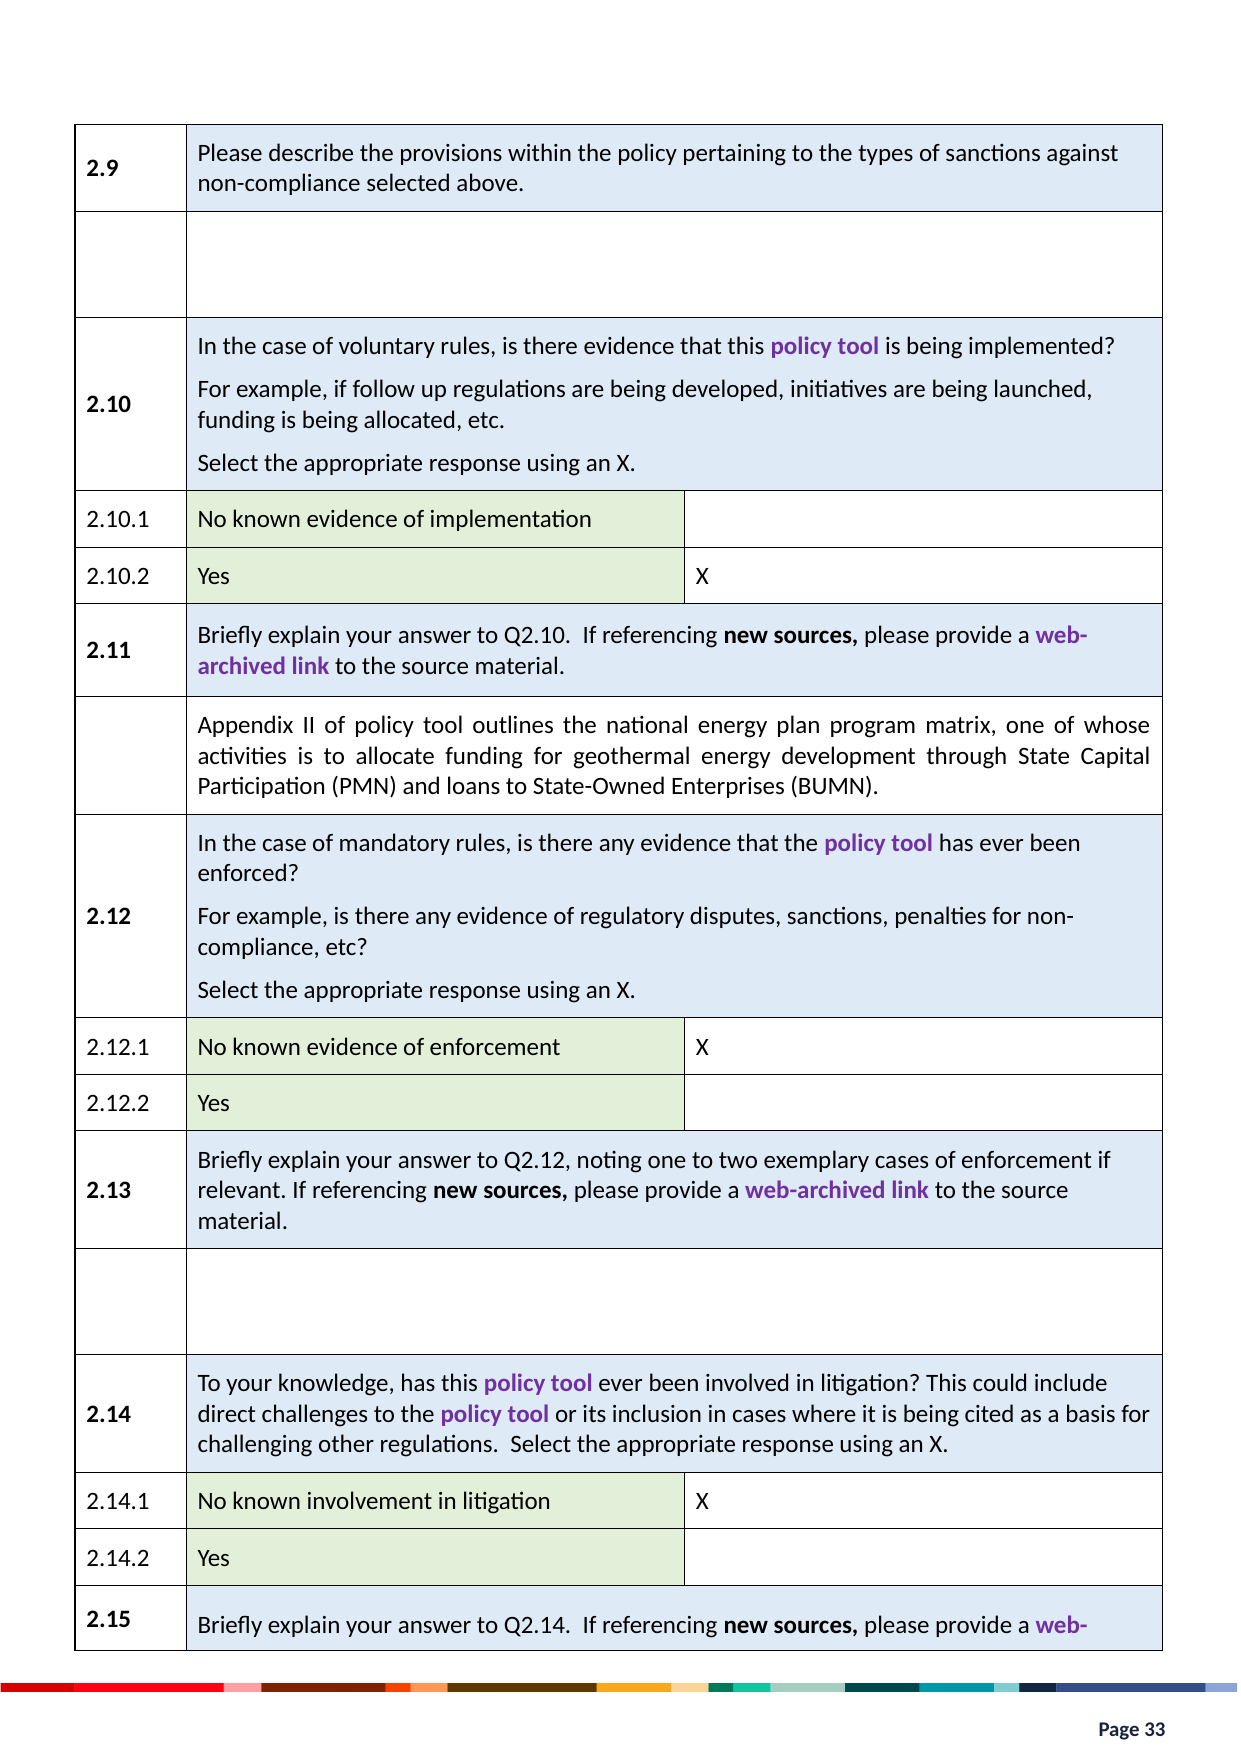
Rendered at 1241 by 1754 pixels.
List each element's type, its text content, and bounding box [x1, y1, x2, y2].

table_cell [685, 1529, 1162, 1585]
table_cell 2.15 [76, 1586, 186, 1650]
table_cell Yes [187, 548, 684, 603]
table_cell 2.14.1 [76, 1473, 186, 1528]
table_cell [187, 1249, 1162, 1354]
table_cell [685, 1075, 1162, 1130]
table_cell Yes [187, 1529, 684, 1585]
table_cell 2.10 [76, 318, 186, 490]
table_cell Briefly explain your answer to Q2.12, noting one to two exemplary cases of enforcement if relevant. If referencing new sources, please provide a web-archived link to the source material. [187, 1131, 1162, 1248]
table_cell 2.12 [76, 815, 186, 1017]
table_cell 2.14 [76, 1355, 186, 1472]
table_cell [76, 697, 186, 813]
table_cell 2.11 [76, 604, 186, 696]
picture [0, 1683, 1236, 1692]
table_cell 2.12.2 [76, 1075, 186, 1130]
table_cell In the case of voluntary rules, is there evidence that this policy tool is being implemented? For example, if follow up regulations are being developed, initiatives are being launched, funding is being allocated, etc. Select the appropriate response using an X. [187, 318, 1162, 490]
table_cell 2.14.2 [76, 1529, 186, 1585]
table_cell No known evidence of enforcement [187, 1018, 684, 1074]
table_cell Appendix II of policy tool outlines the national energy plan program matrix, one of whose activities is to allocate funding for geothermal energy development through State Capital Participation (PMN) and loans to State-Owned Enterprises (BUMN). [187, 697, 1162, 813]
table_cell X [685, 1018, 1162, 1074]
table_cell 2.10.1 [76, 491, 186, 547]
table_cell [187, 212, 1162, 317]
table_cell No known involvement in litigation [187, 1473, 684, 1528]
table_cell To your knowledge, has this policy tool ever been involved in litigation? This could include direct challenges to the policy tool or its inclusion in cases where it is being cited as a basis for challenging other regulations. Select the appropriate response using an X. [187, 1355, 1162, 1472]
table_cell Briefly explain your answer to Q2.10. If referencing new sources, please provide a web-archived link to the source material. [187, 604, 1162, 696]
table_cell In the case of mandatory rules, is there any evidence that the policy tool has ever been enforced? For example, is there any evidence of regulatory disputes, sanctions, penalties for non-compliance, etc? Select the appropriate response using an X. [187, 815, 1162, 1017]
table_cell 2.10.2 [76, 548, 186, 603]
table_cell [187, 1586, 1162, 1650]
table_cell [76, 1249, 186, 1354]
table_cell 2.12.1 [76, 1018, 186, 1074]
table_cell [685, 491, 1162, 547]
table_cell X [685, 1473, 1162, 1528]
table_cell X [685, 548, 1162, 603]
table_cell Yes [187, 1075, 684, 1130]
table_cell 2.13 [76, 1131, 186, 1248]
table_cell Please describe the provisions within the policy pertaining to the types of sanctions against non-compliance selected above. [187, 125, 1162, 211]
table_cell 2.9 [76, 125, 186, 211]
table_cell [76, 212, 186, 317]
table_cell No known evidence of implementation [187, 491, 684, 547]
